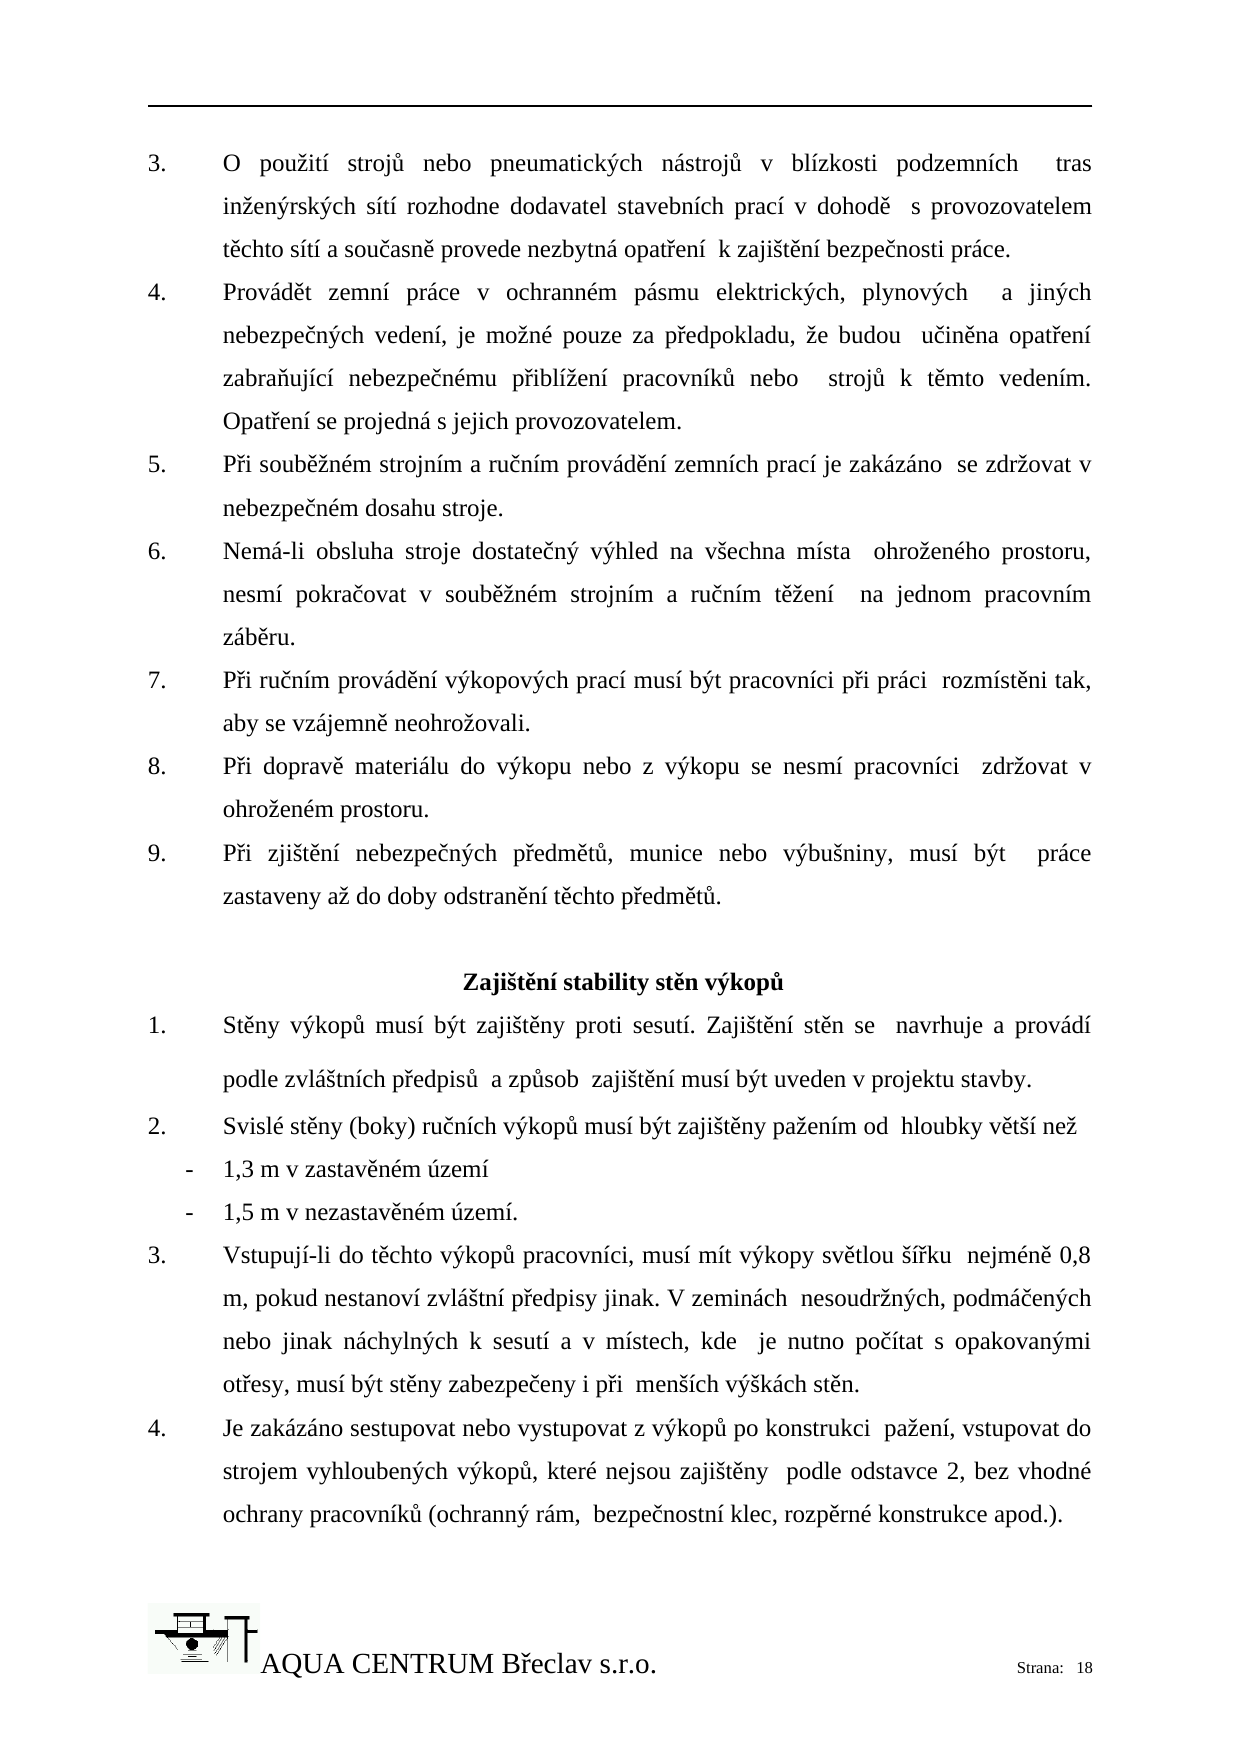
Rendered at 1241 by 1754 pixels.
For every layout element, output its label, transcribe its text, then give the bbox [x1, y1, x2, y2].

list Při souběžném strojním a ručním provádění zemních prací je zakázáno se zdržovat v nebezpečném dosahu stroje. [148, 449, 1092, 521]
list Je zakázáno sestupovat nebo vystupovat z výkopů po konstrukci pažení, vstupovat do strojem vyhloubených výkopů, které nejsou zajištěny podle odstavce 2, bez vhodné ochrany pracovníků (ochranný rám, bezpečnostní klec, rozpěrné konstrukce apod.). [148, 1413, 1092, 1528]
list Při ručním provádění výkopových prací musí být pracovníci při práci rozmístěni tak, aby se vzájemně neohrožovali. [148, 665, 1092, 737]
list Svislé stěny (boky) ručních výkopů musí být zajištěny pažením od hloubky větší než [148, 1111, 1092, 1139]
list O použití strojů nebo pneumatických nástrojů v blízkosti podzemních tras inženýrských sítí rozhodne dodavatel stavebních prací v dohodě s provozovatelem těchto sítí a současně provede nezbytná opatření k zajištění bezpečnosti práce. [148, 148, 1092, 263]
list Vstupují-li do těchto výkopů pracovníci, musí mít výkopy světlou šířku nejméně 0,8 m, pokud nestanoví zvláštní předpisy jinak. V zeminách nesoudržných, podmáčených nebo jinak náchylných k sesutí a v místech, kde je nutno počítat s opakovanými otřesy, musí být stěny zabezpečeny i při menších výškách stěn. [148, 1240, 1092, 1398]
list Stěny výkopů musí být zajištěny proti sesutí. Zajištění stěn se navrhuje a provádí podle zvláštních předpisů a způsob zajištění musí být uveden v projektu stavby. [148, 1010, 1092, 1093]
list Při dopravě materiálu do výkopu nebo z výkopu se nesmí pracovníci zdržovat v ohroženém prostoru. [148, 751, 1092, 823]
list 1,3 m v zastavěném území [185, 1154, 1092, 1183]
picture [147, 1603, 261, 1674]
list 1,5 m v nezastavěném území. [185, 1197, 1092, 1226]
list Provádět zemní práce v ochranném pásmu elektrických, plynových a jiných nebezpečných vedení, je možné pouze za předpokladu, že budou učiněna opatření zabraňující nebezpečnému přiblížení pracovníků nebo strojů k těmto vedením. Opatření se projedná s jejich provozovatelem. [148, 277, 1092, 435]
text Zajištění stability stěn výkopů [148, 967, 1092, 996]
list Při zjištění nebezpečných předmětů, munice nebo výbušniny, musí být práce zastaveny až do doby odstranění těchto předmětů. [148, 838, 1092, 909]
list Nemá-li obsluha stroje dostatečný výhled na všechna místa ohroženého prostoru, nesmí pokračovat v souběžném strojním a ručním těžení na jednom pracovním záběru. [148, 536, 1092, 651]
